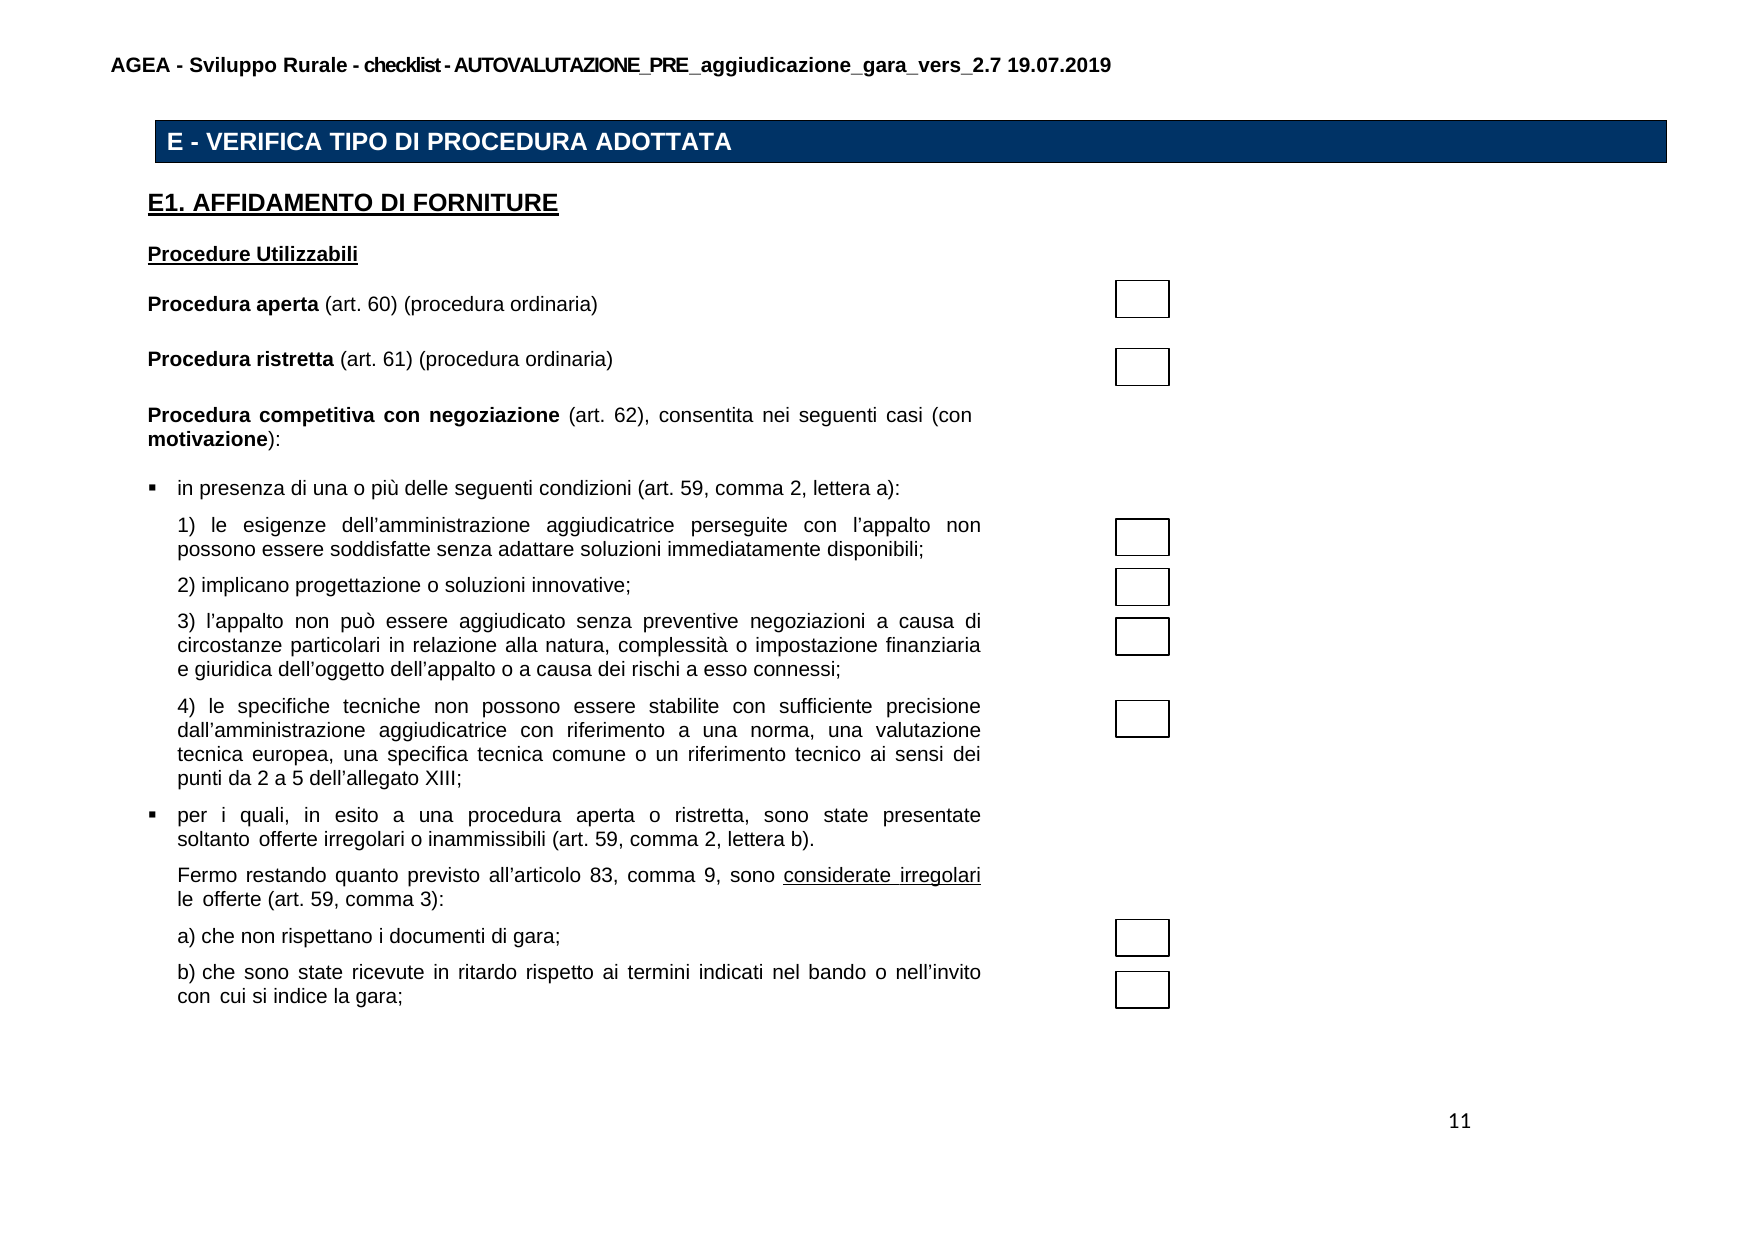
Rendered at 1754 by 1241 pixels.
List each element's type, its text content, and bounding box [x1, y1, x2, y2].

list in presenza di una o più delle seguenti condizioni (art. 59, comma 2, lettera a): [147, 476, 981, 500]
text Procedura competitiva con negoziazione (art. 62), consentita nei seguenti casi (con motivazione): [147, 403, 981, 451]
text Procedura aperta (art. 60) (procedura ordinaria) [147, 292, 1518, 316]
list per i quali, in esito a una procedura aperta o ristretta, sono state presentate soltanto offerte irregolari o inammissibili (art. 59, comma 2, lettera b). [147, 803, 981, 851]
list che non rispettano i documenti di gara; [177, 924, 981, 948]
list che sono state ricevute in ritardo rispetto ai termini indicati nel bando o nell’invito con cui si indice la gara; [177, 960, 981, 1008]
subtitle Procedure Utilizzabili [147, 242, 1518, 266]
list l’appalto non può essere aggiudicato senza preventive negoziazioni a causa di circostanze particolari in relazione alla natura, complessità o impostazione finanziaria e giuridica dell’oggetto dell’appalto o a causa dei rischi a esso connessi; [177, 609, 981, 681]
text Fermo restando quanto previsto all’articolo 83, comma 9, sono considerate irregolari le offerte (art. 59, comma 3): [177, 864, 981, 911]
list le esigenze dell’amministrazione aggiudicatrice perseguite con l’appalto non possono essere soddisfatte senza adattare soluzioni immediatamente disponibili; [177, 512, 981, 560]
list implicano progettazione o soluzioni innovative; [177, 573, 981, 597]
subtitle E1. AFFIDAMENTO DI FORNITURE [147, 188, 1518, 217]
list le specifiche tecniche non possono essere stabilite con sufficiente precisione dall’amministrazione aggiudicatrice con riferimento a una norma, una valutazione tecnica europea, una specifica tecnica comune o un riferimento tecnico ai sensi dei punti da 2 a 5 dell’allegato XIII; [177, 693, 981, 789]
text Procedura ristretta (art. 61) (procedura ordinaria) [147, 347, 1518, 371]
